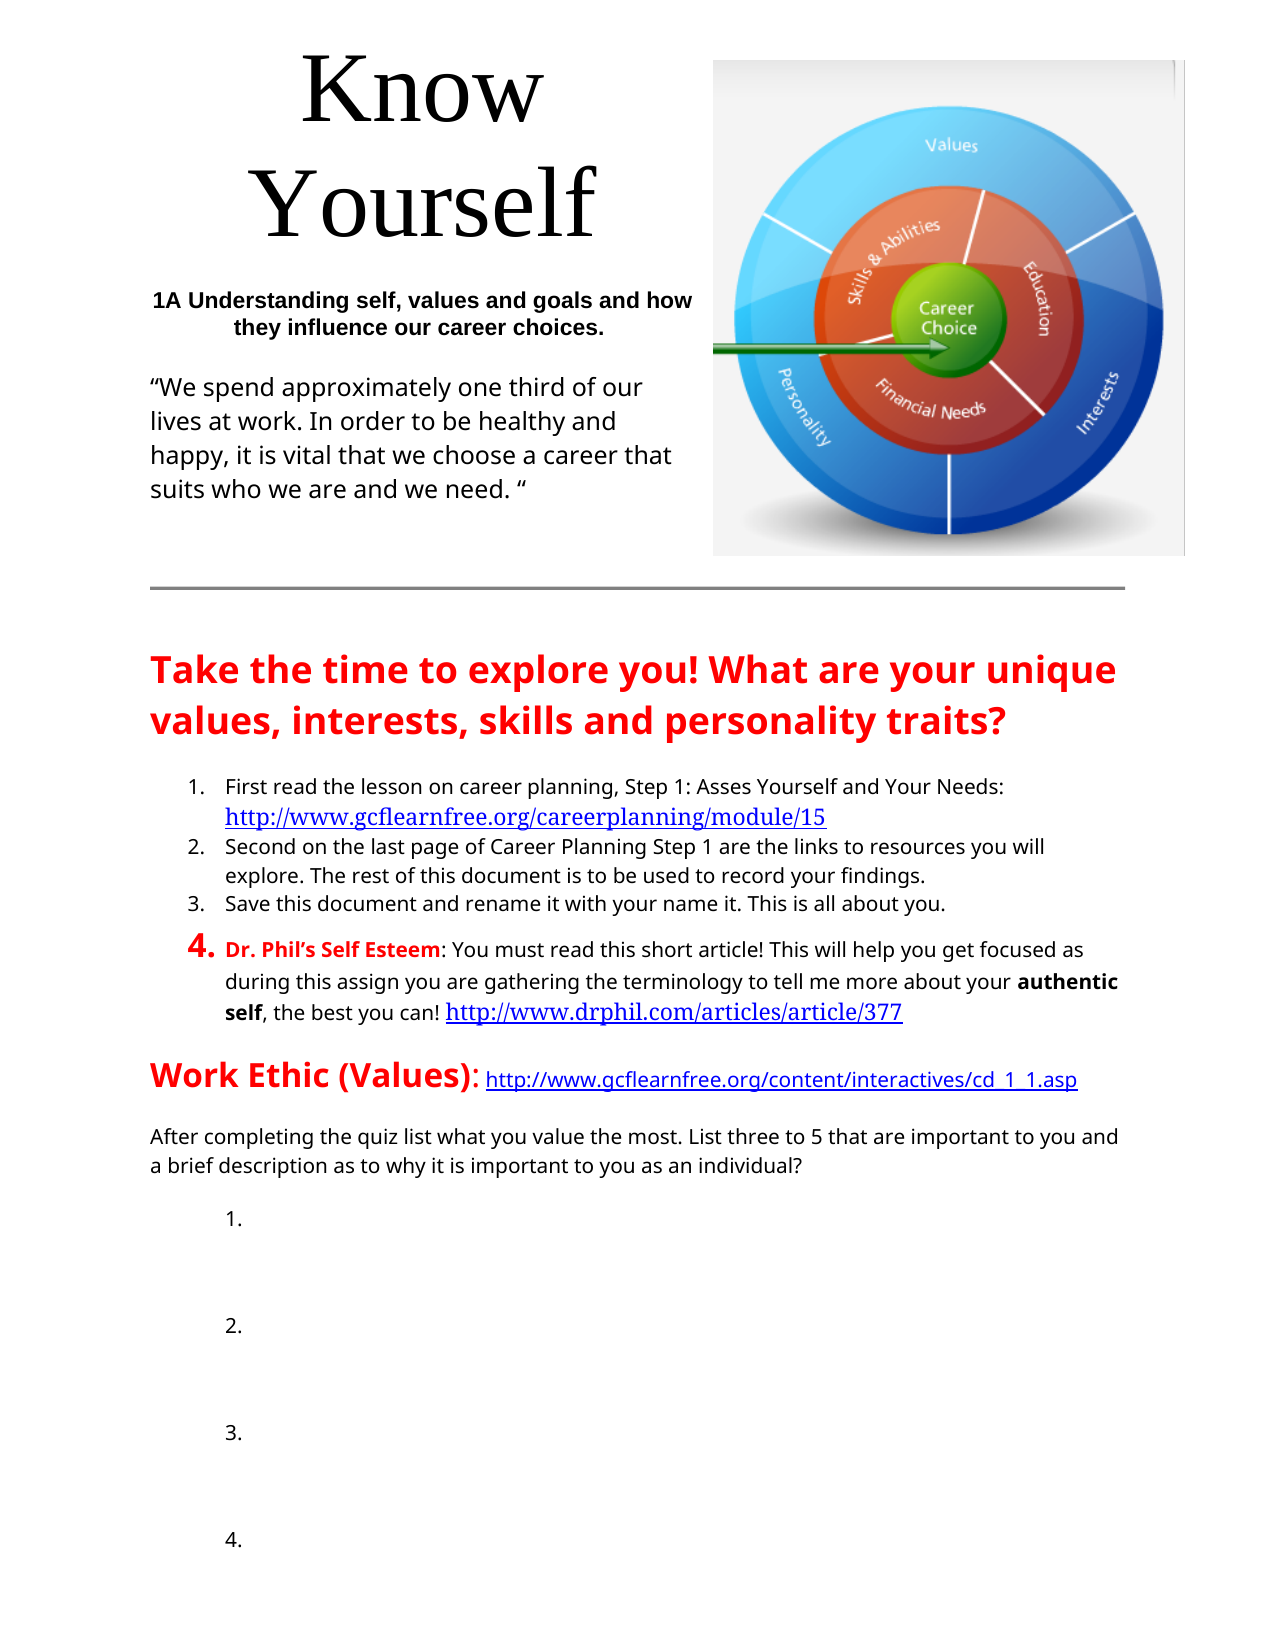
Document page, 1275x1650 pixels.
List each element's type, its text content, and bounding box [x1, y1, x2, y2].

text 3. [150, 1418, 1125, 1447]
list First read the lesson on career planning, Step 1: Asses Yourself and Your Needs: http://www.gcflearnfree.org/careerplanning/module/15 [187, 770, 1125, 832]
text Work Ethic (Values): http://www.gcflearnfree.org/content/interactives/cd_1_1.asp [150, 1052, 1125, 1097]
subtitle 1A Understanding self, values and goals and how they influence our career choices. [150, 287, 713, 340]
subtitle Know Yourself [150, 28, 1125, 258]
list Second on the last page of Career Planning Step 1 are the links to resources you will explore. The rest of this document is to be used to record your findings. [187, 832, 1125, 889]
text “We spend approximately one third of our lives at work. In order to be healthy and happy, it is vital that we choose a career that suits who we are and we need. “ [150, 369, 713, 505]
text 2. [150, 1311, 1125, 1340]
list Save this document and rename it with your name it. This is all about you. [187, 889, 1125, 918]
picture [713, 60, 1185, 558]
list Dr. Phil’s Self Esteem: You must read this short article! This will help you get focused as during this assign you are gathering the terminology to tell me more about your authentic self, the best you can! http://www.drphil.com/articles/article/377 [187, 922, 1125, 1027]
text After completing the quiz list what you value the most. List three to 5 that are important to you and a brief description as to why it is important to you as an individual? [150, 1122, 1125, 1179]
text 4. [150, 1525, 1125, 1553]
text Take the time to explore you! What are your unique values, interests, skills and personality traits? [150, 643, 1125, 745]
text 1. [150, 1204, 1125, 1233]
